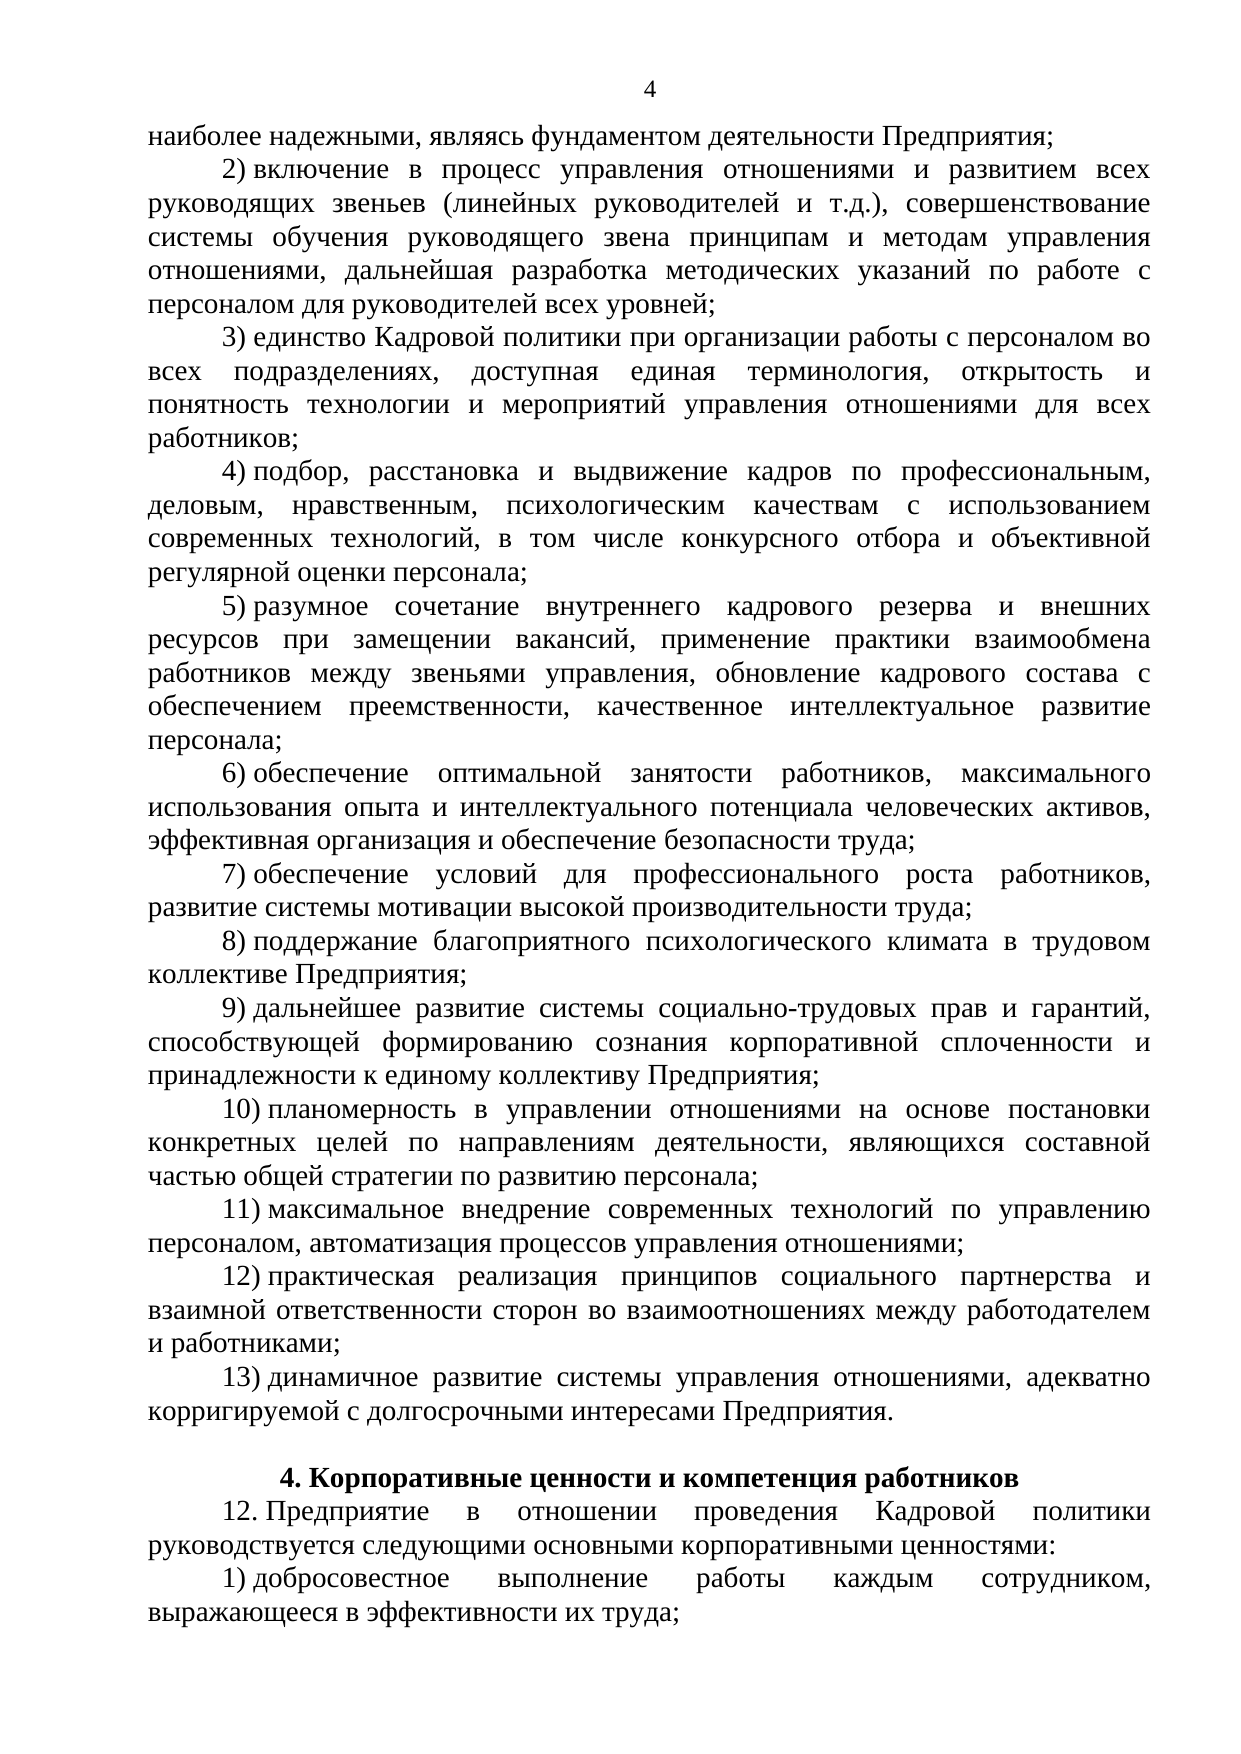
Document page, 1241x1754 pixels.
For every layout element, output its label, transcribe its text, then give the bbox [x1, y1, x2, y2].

list динамичное развитие системы управления отношениями, адекватно корригируемой с долгосрочными интересами Предприятия. [148, 1359, 1152, 1426]
list разумное сочетание внутреннего кадрового резерва и внешних ресурсов при замещении вакансий, применение практики взаимообмена работников между звеньями управления, обновление кадрового состава с обеспечением преемственности, качественное интеллектуальное развитие персонала; [148, 588, 1152, 755]
list добросовестное выполнение работы каждым сотрудником, выражающееся в эффективности их труда; [148, 1560, 1152, 1627]
list Предприятие в отношении проведения Кадровой политики руководствуется следующими основными корпоративными ценностями: [148, 1493, 1152, 1560]
list обеспечение условий для профессионального роста работников, развитие системы мотивации высокой производительности труда; [148, 856, 1152, 923]
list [148, 118, 1152, 152]
list обеспечение оптимальной занятости работников, максимального использования опыта и интеллектуального потенциала человеческих активов, эффективная организация и обеспечение безопасности труда; [148, 755, 1152, 856]
list единство Кадровой политики при организации работы с персоналом во всех подразделениях, доступная единая терминология, открытость и понятность технологии и мероприятий управления отношениями для всех работников; [148, 319, 1152, 453]
text 4. Корпоративные ценности и компетенция работников [148, 1460, 1152, 1493]
list планомерность в управлении отношениями на основе постановки конкретных целей по направлениям деятельности, являющихся составной частью общей стратегии по развитию персонала; [148, 1091, 1152, 1191]
list включение в процесс управления отношениями и развитием всех руководящих звеньев (линейных руководителей и т.д.), совершенствование системы обучения руководящего звена принципам и методам управления отношениями, дальнейшая разработка методических указаний по работе с персоналом для руководителей всех уровней; [148, 152, 1152, 319]
list практическая реализация принципов социального партнерства и взаимной ответственности сторон во взаимоотношениях между работодателем и работниками; [148, 1258, 1152, 1359]
list подбор, расстановка и выдвижение кадров по профессиональным, деловым, нравственным, психологическим качествам с использованием современных технологий, в том числе конкурсного отбора и объективной регулярной оценки персонала; [148, 453, 1152, 588]
list максимальное внедрение современных технологий по управлению персоналом, автоматизация процессов управления отношениями; [148, 1191, 1152, 1258]
list дальнейшее развитие системы социально-трудовых прав и гарантий, способствующей формированию сознания корпоративной сплоченности и принадлежности к единому коллективу Предприятия; [148, 990, 1152, 1091]
list поддержание благоприятного психологического климата в трудовом коллективе Предприятия; [148, 923, 1152, 990]
